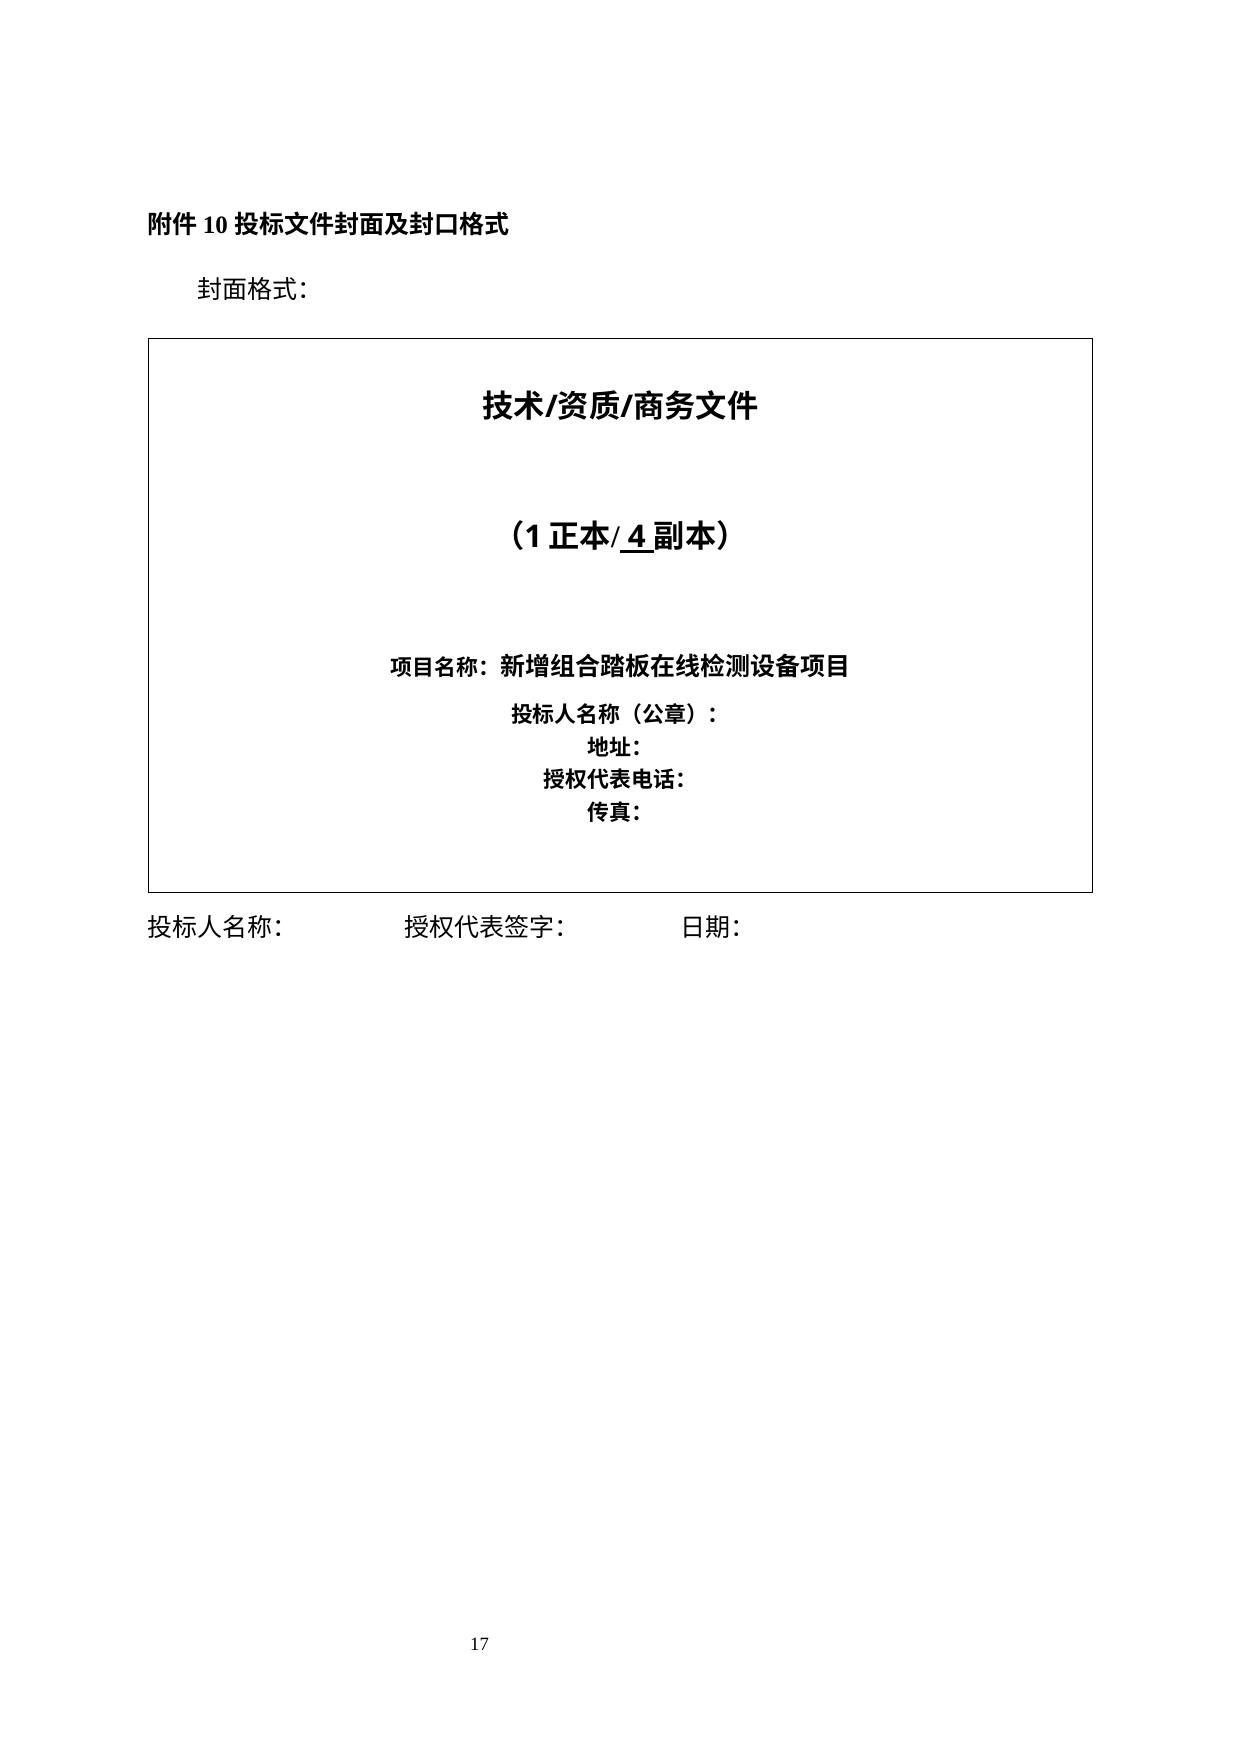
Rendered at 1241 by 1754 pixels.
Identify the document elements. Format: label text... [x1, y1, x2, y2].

table_header 技术/资质/商务文件 （1正本/ 4 副本） 项目名称：新增组合踏板在线检测设备项目 投标人名称（公章）： 地址： 授权代表电话： 传真： [149, 339, 1092, 892]
text 投标人名称： 授权代表签字： 日期： [148, 893, 1092, 958]
text 附件10 投标文件封面及封口格式 [148, 190, 1092, 255]
text 封面格式： [148, 255, 1092, 320]
